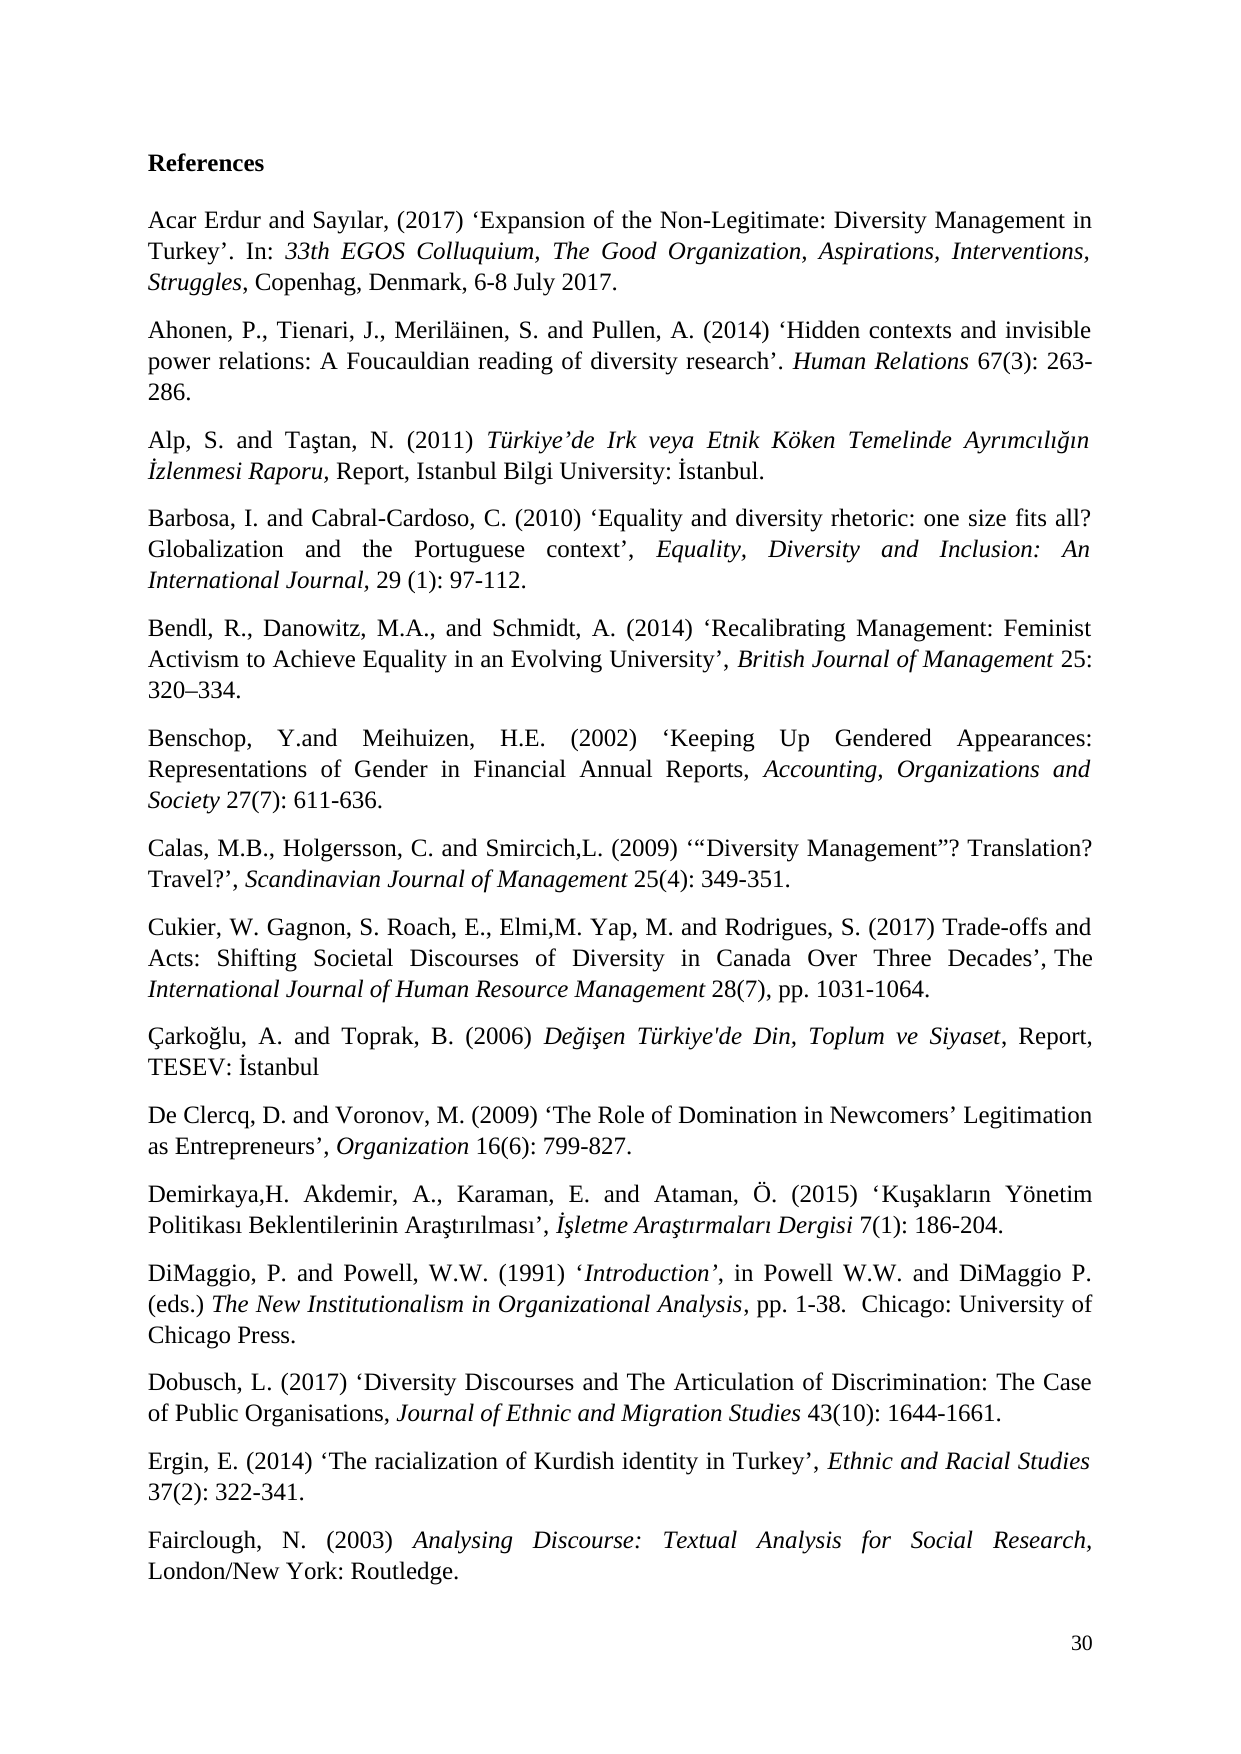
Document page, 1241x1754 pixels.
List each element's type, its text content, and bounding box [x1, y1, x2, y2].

text DiMaggio, P. and Powell, W.W. (1991) ‘Introduction’, in Powell W.W. and DiMaggio P. (eds.) The New Institutionalism in Organizational Analysis, pp. 1-38. Chicago: University of Chicago Press. [148, 1258, 1093, 1348]
text Çarkoğlu, A. and Toprak, B. (2006) Değişen Türkiye'de Din, Toplum ve Siyaset, Report, TESEV: İstanbul [148, 1021, 1093, 1081]
text Cukier, W. Gagnon, S. Roach, E., Elmi,M. Yap, M. and Rodrigues, S. (2017) Trade-offs and Acts: Shifting Societal Discourses of Diversity in Canada Over Three Decades’, The International Journal of Human Resource Management 28(7), pp. 1031-1064. [148, 912, 1093, 1002]
text Barbosa, I. and Cabral‐Cardoso, C. (2010) ‘Equality and diversity rhetoric: one size fits all? Globalization and the Portuguese context’, Equality, Diversity and Inclusion: An International Journal, 29 (1): 97-112. [148, 503, 1093, 594]
text Demirkaya,H. Akdemir, A., Karaman, E. and Ataman, Ö. (2015) ‘Kuşakların Yönetim Politikası Beklentilerinin Araştırılması’, İşletme Araştırmaları Dergisi 7(1): 186-204. [148, 1179, 1093, 1239]
text References [148, 148, 1093, 176]
text Calas, M.B., Holgersson, C. and Smircich,L. (2009) ‘“Diversity Management”? Translation? Travel?’, Scandinavian Journal of Management 25(4): 349-351. [148, 833, 1093, 893]
text Ahonen, P., Tienari, J., Meriläinen, S. and Pullen, A. (2014) ‘Hidden contexts and invisible power relations: A Foucauldian reading of diversity research’. Human Relations 67(3): 263-286. [148, 315, 1093, 406]
text Benschop, Y.and Meihuizen, H.E. (2002) ‘Keeping Up Gendered Appearances: Representations of Gender in Financial Annual Reports, Accounting, Organizations and Society 27(7): 611-636. [148, 723, 1093, 814]
text Dobusch, L. (2017) ‘Diversity Discourses and The Articulation of Discrimination: The Case of Public Organisations, Journal of Ethnic and Migration Studies 43(10): 1644-1661. [148, 1367, 1093, 1427]
text Acar Erdur and Sayılar, (2017) ‘Expansion of the Non-Legitimate: Diversity Management in Turkey’. In: 33th EGOS Colluquium, The Good Organization, Aspirations, Interventions, Struggles, Copenhag, Denmark, 6-8 July 2017. [148, 205, 1093, 296]
text Alp, S. and Taştan, N. (2011) Türkiye’de Irk veya Etnik Köken Temelinde Ayrımcılığın İzlenmesi Raporu, Report, Istanbul Bilgi University: İstanbul. [148, 425, 1093, 484]
text De Clercq, D. and Voronov, M. (2009) ‘The Role of Domination in Newcomers’ Legitimation as Entrepreneurs’, Organization 16(6): 799-827. [148, 1100, 1093, 1160]
text Fairclough, N. (2003) Analysing Discourse: Textual Analysis for Social Research, London/New York: Routledge. [148, 1525, 1093, 1585]
text Bendl, R., Danowitz, M.A., and Schmidt, A. (2014) ‘Recalibrating Management: Feminist Activism to Achieve Equality in an Evolving University’, British Journal of Management 25: 320–334. [148, 613, 1093, 704]
text Ergin, E. (2014) ‘The racialization of Kurdish identity in Turkey’, Ethnic and Racial Studies 37(2): 322-341. [148, 1446, 1093, 1506]
